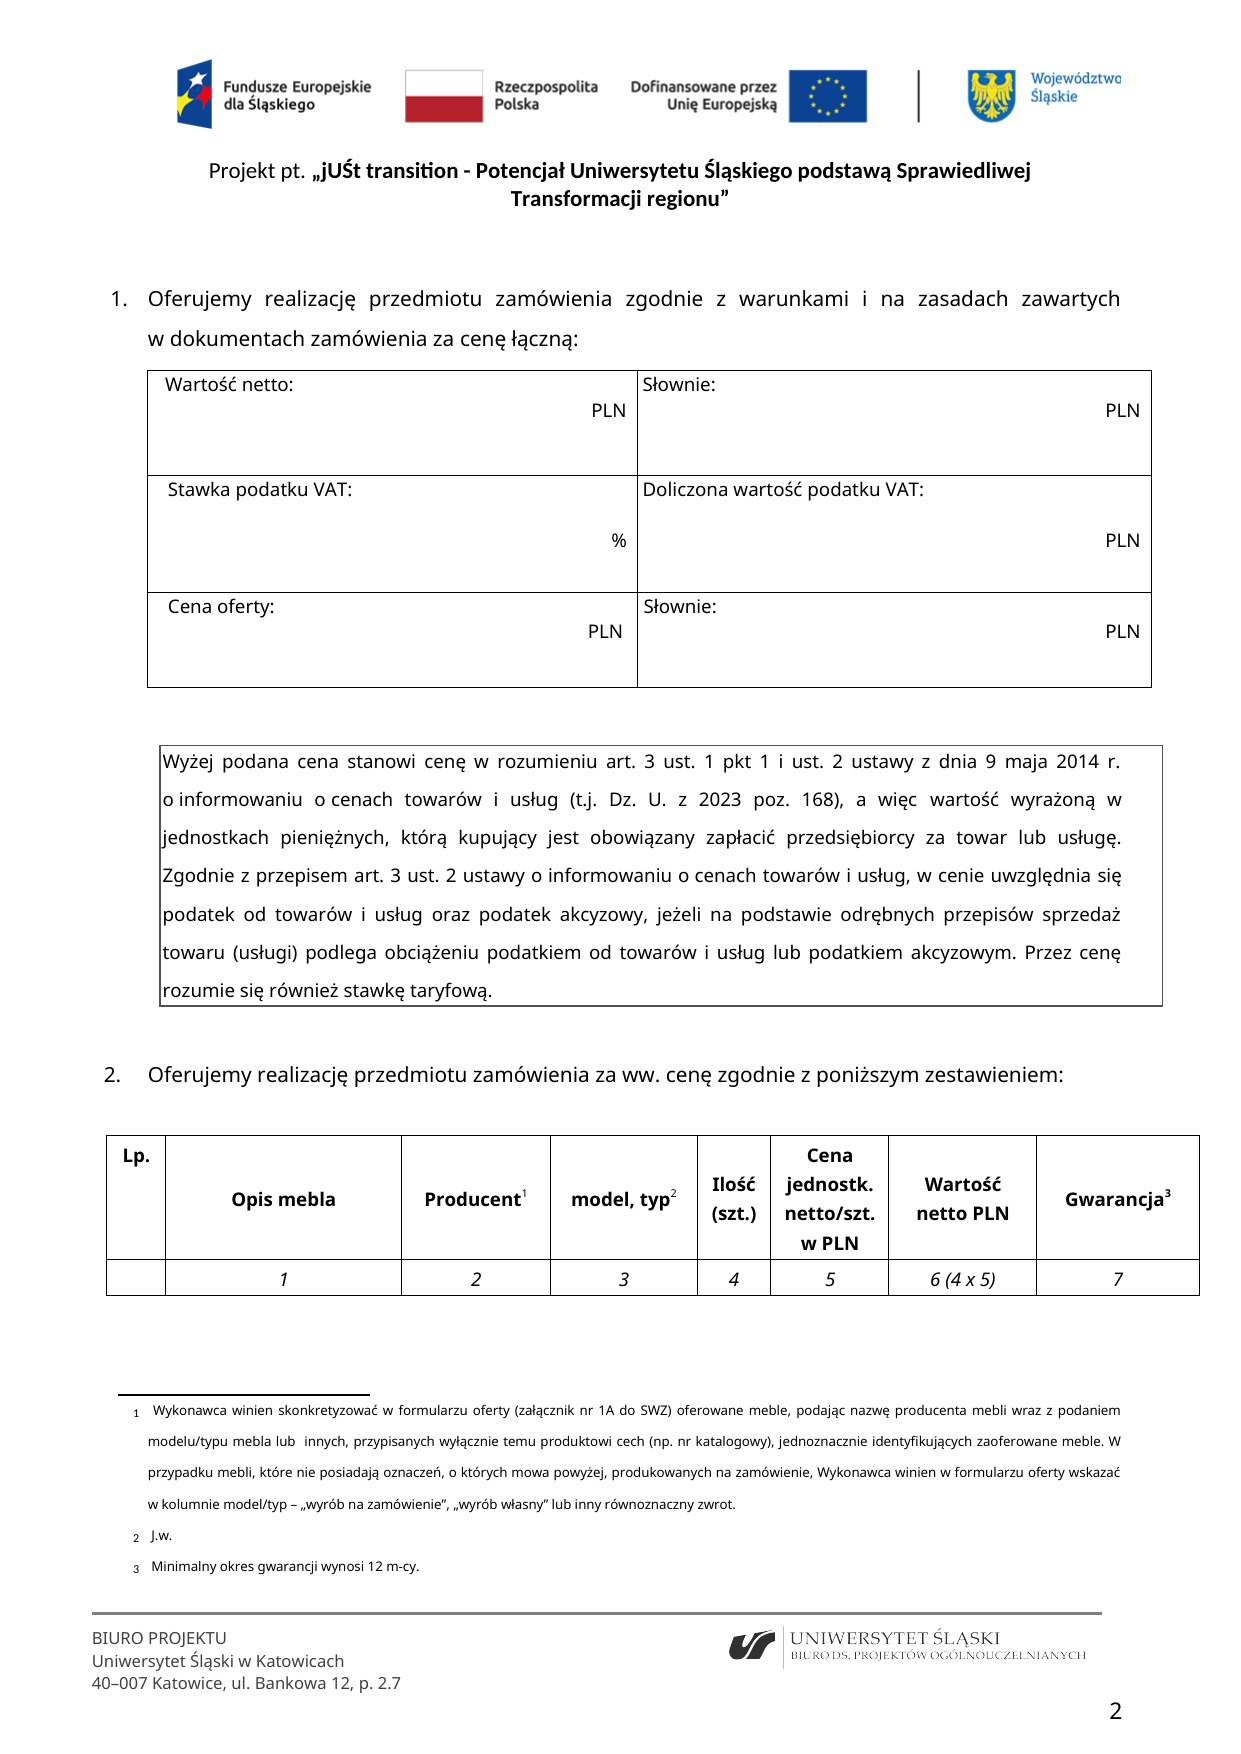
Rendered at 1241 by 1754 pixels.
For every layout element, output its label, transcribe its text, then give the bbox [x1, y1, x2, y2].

table_header Wartość netto PLN [889, 1136, 1036, 1259]
table_cell 7 [1037, 1260, 1199, 1295]
table_cell Doliczona wartość podatku VAT: PLN [638, 476, 1151, 592]
table_header model, typ [551, 1136, 697, 1259]
table_cell [107, 1260, 165, 1295]
table_cell 3 [551, 1260, 697, 1295]
table_header Opis mebla [166, 1136, 401, 1259]
table_header Gwarancja [1037, 1136, 1199, 1259]
subtitle Oferujemy realizację przedmiotu zamówienia za ww. cenę zgodnie z poniższym zestawieniem: [103, 1060, 1122, 1089]
table_cell Słownie: PLN [638, 593, 1151, 687]
table_cell 6 (4 x 5) [889, 1260, 1036, 1295]
picture [177, 59, 1122, 129]
text Wyżej podana cena stanowi cenę w rozumieniu art. 3 ust. 1 pkt 1 i ust. 2 ustawy z dnia 9 maja 2014 r. o informowaniu o cenach towarów i usług (t.j. Dz. U. z 2023 poz. 168), a więc wartość wyrażoną w jednostkach pieniężnych, którą kupujący jest obowiązany zapłacić przedsiębiorcy za towar lub usługę. Zgodnie z przepisem art. 3 ust. 2 ustawy o informowaniu o cenach towarów i usług, w cenie uwzględnia się podatek od towarów i usług oraz podatek akcyzowy, jeżeli na podstawie odrębnych przepisów sprzedaż towaru (usługi) podlega obciążeniu podatkiem od towarów i usług lub podatkiem akcyzowym. Przez cenę rozumie się również stawkę taryfową. [161, 746, 1162, 1005]
table_header Lp. [107, 1136, 165, 1259]
table_cell 2 [402, 1260, 550, 1295]
table_cell Cena oferty: PLN [148, 593, 637, 687]
table_header Słownie: PLN [638, 371, 1151, 475]
table_cell 4 [698, 1260, 770, 1295]
table_cell 5 [771, 1260, 888, 1295]
table_header Producent [402, 1136, 550, 1259]
table_header Wartość netto: PLN [148, 371, 637, 475]
table_cell Stawka podatku VAT: % [148, 476, 637, 592]
table_header Cena jednostk. netto/szt. w PLN [771, 1136, 888, 1259]
table_header Ilość (szt.) [698, 1136, 770, 1259]
subtitle Oferujemy realizację przedmiotu zamówienia zgodnie z warunkami i na zasadach zawartych w dokumentach zamówienia za cenę łączną: [110, 284, 1122, 353]
table_cell 1 [166, 1260, 401, 1295]
